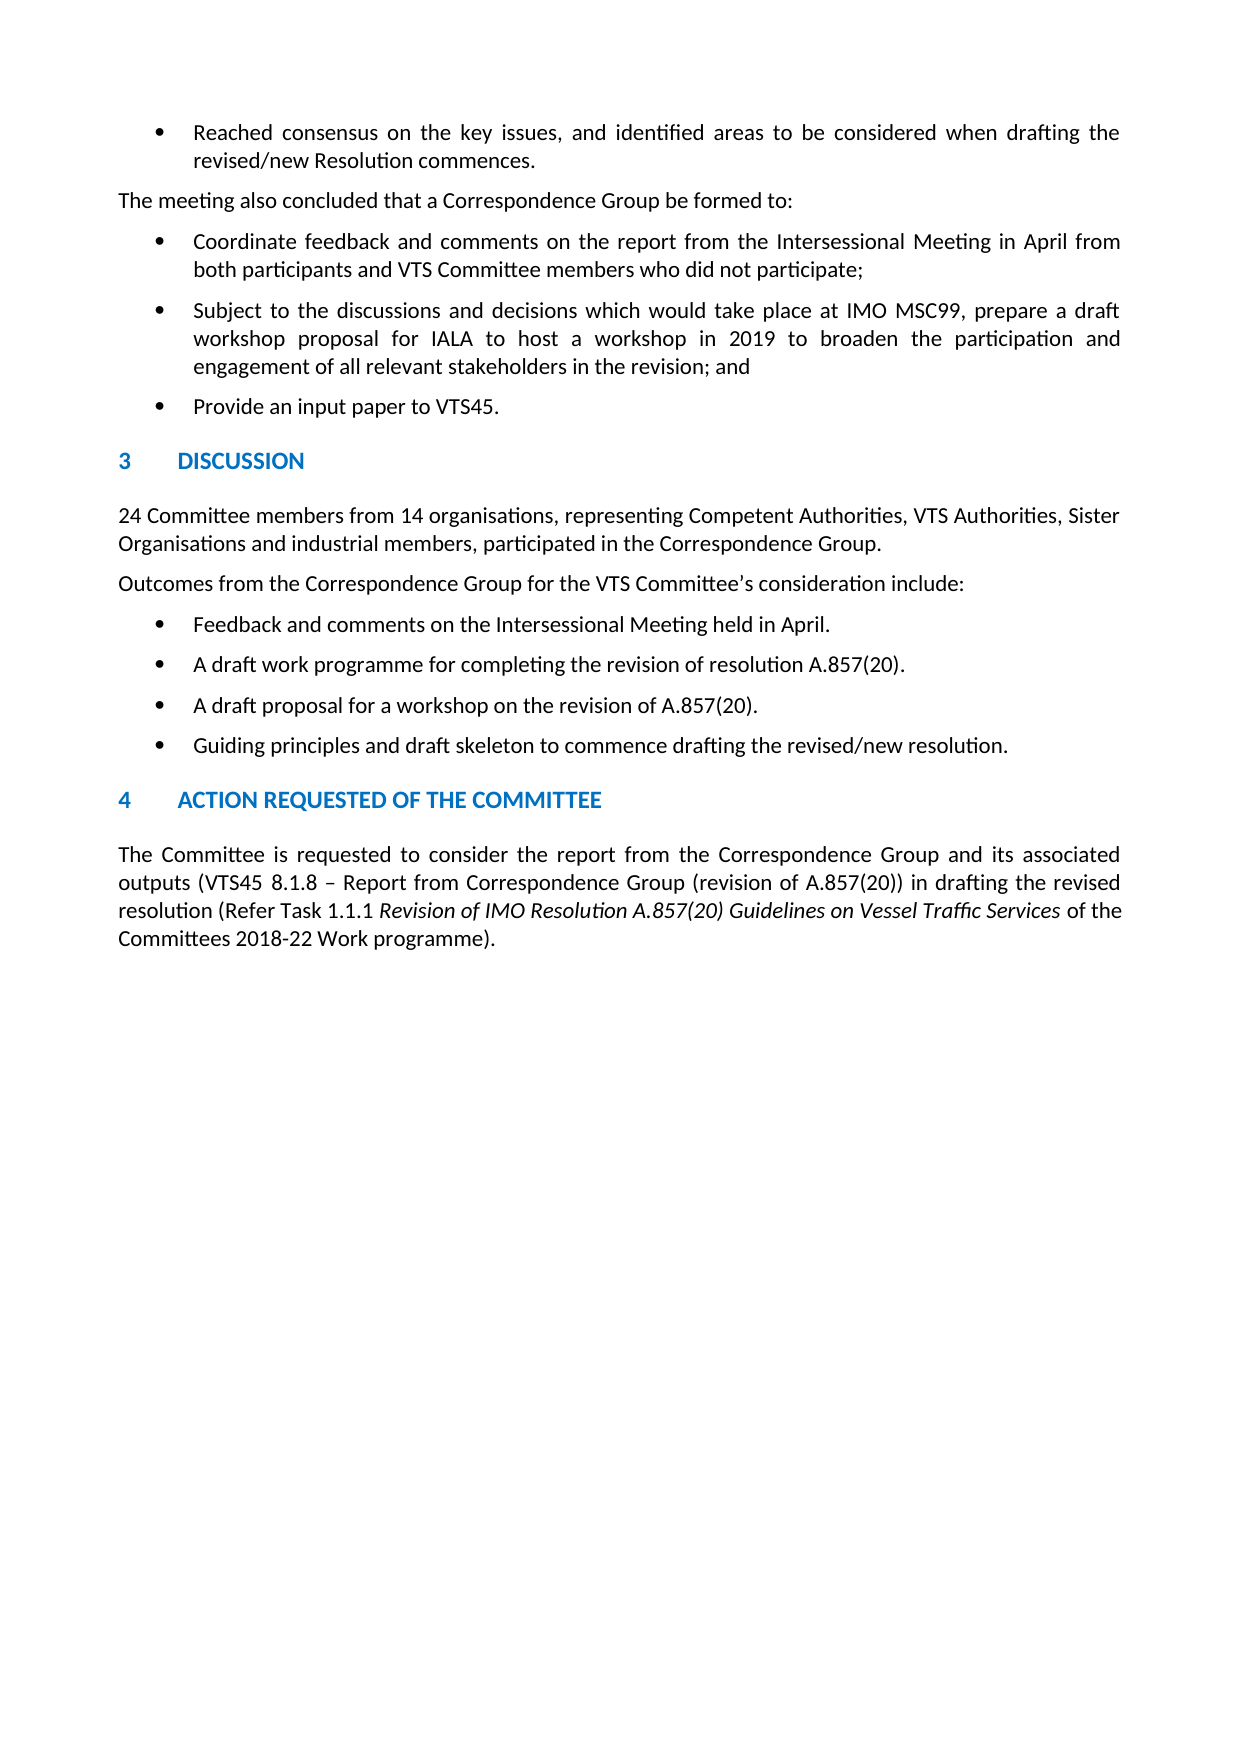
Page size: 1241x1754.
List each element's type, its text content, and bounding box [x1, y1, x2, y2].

list A draft work programme for completing the revision of resolution A.857(20). [156, 650, 1122, 678]
list Coordinate feedback and comments on the report from the Intersessional Meeting in April from both participants and VTS Committee members who did not participate; [156, 227, 1122, 283]
list Subject to the discussions and decisions which would take place at IMO MSC99, prepare a draft workshop proposal for IALA to host a workshop in 2019 to broaden the participation and engagement of all relevant stakeholders in the revision; and [156, 296, 1122, 380]
subtitle Action requested of the Committee [118, 784, 1122, 815]
text 24 Committee members from 14 organisations, representing Competent Authorities, VTS Authorities, Sister Organisations and industrial members, participated in the Correspondence Group. [118, 501, 1122, 557]
subtitle Discussion [118, 445, 1122, 476]
text The meeting also concluded that a Correspondence Group be formed to: [118, 187, 1122, 215]
list Provide an input paper to VTS45. [156, 392, 1122, 420]
text The Committee is requested to consider the report from the Correspondence Group and its associated outputs (VTS45 8.1.8 – Report from Correspondence Group (revision of A.857(20)) in drafting the revised resolution (Refer Task 1.1.1 Revision of IMO Resolution A.857(20) Guidelines on Vessel Traffic Services of the Committees 2018-22 Work programme). [118, 840, 1122, 952]
list Reached consensus on the key issues, and identified areas to be considered when drafting the revised/new Resolution commences. [156, 118, 1122, 174]
text Outcomes from the Correspondence Group for the VTS Committee’s consideration include: [118, 569, 1122, 597]
list Guiding principles and draft skeleton to commence drafting the revised/new resolution. [156, 731, 1122, 759]
list Feedback and comments on the Intersessional Meeting held in April. [156, 610, 1122, 638]
list A draft proposal for a workshop on the revision of A.857(20). [156, 691, 1122, 719]
